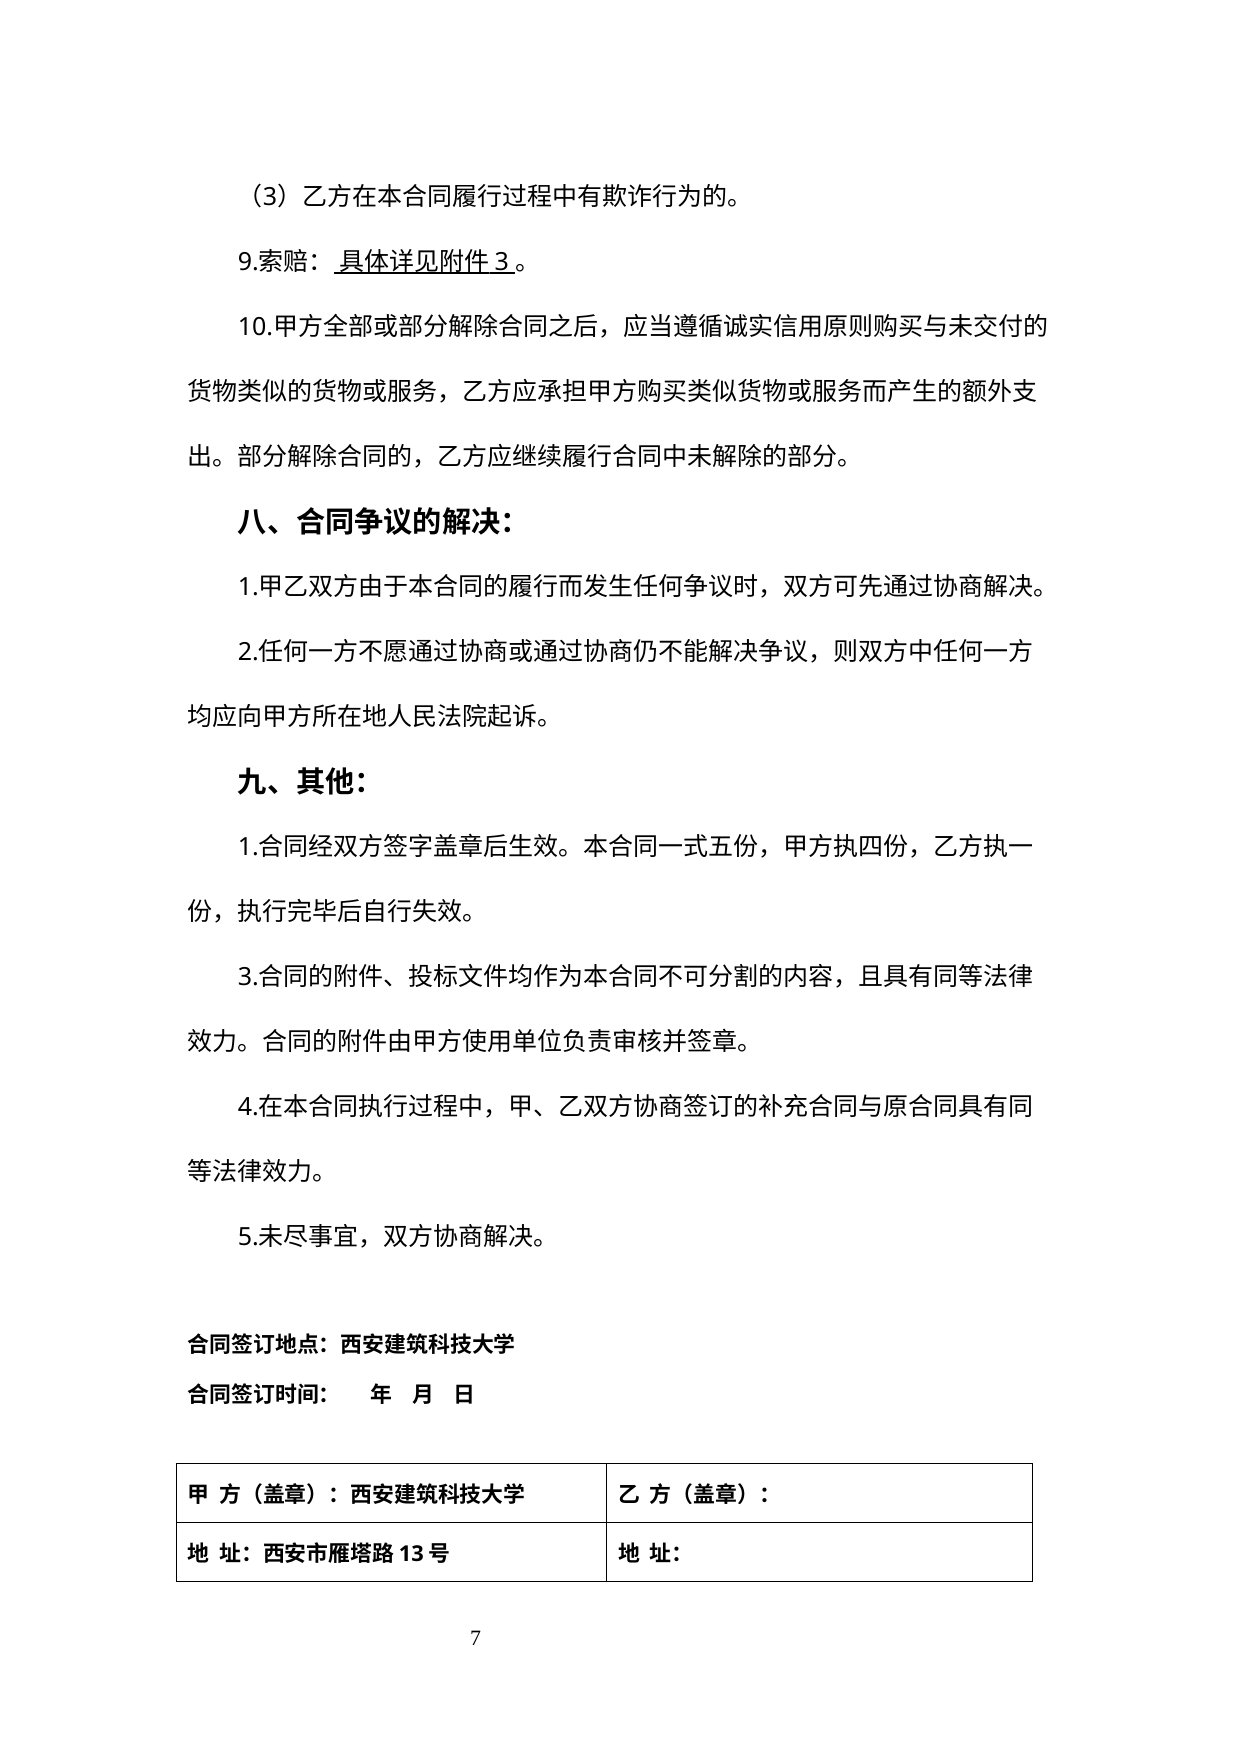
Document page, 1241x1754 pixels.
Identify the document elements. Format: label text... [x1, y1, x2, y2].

text （3）乙方在本合同履行过程中有欺诈行为的。 [187, 162, 1053, 227]
text 10.甲方全部或部分解除合同之后，应当遵循诚实信用原则购买与未交付的货物类似的货物或服务，乙方应承担甲方购买类似货物或服务而产生的额外支出。部分解除合同的，乙方应继续履行合同中未解除的部分。 [187, 292, 1053, 487]
table_header 乙 方（盖章）： [607, 1464, 1032, 1522]
text 5.未尽事宜，双方协商解决。 [187, 1202, 1053, 1267]
table_header 甲 方（盖章）：西安建筑科技大学 [177, 1464, 606, 1522]
text 2.任何一方不愿通过协商或通过协商仍不能解决争议，则双方中任何一方均应向甲方所在地人民法院起诉。 [187, 617, 1053, 747]
text 合同签订地点：西安建筑科技大学 [187, 1313, 1053, 1363]
table_cell 地 址： [607, 1523, 1032, 1581]
text 合同签订时间： 年 月 日 [187, 1363, 1053, 1413]
text 9.索赔： 具体详见附件3 。 [187, 227, 1053, 292]
text 九、其他： [187, 747, 1053, 812]
text 八、合同争议的解决： [187, 487, 1053, 552]
text 1.合同经双方签字盖章后生效。本合同一式五份，甲方执四份，乙方执一份，执行完毕后自行失效。 [187, 812, 1053, 942]
text 3.合同的附件、投标文件均作为本合同不可分割的内容，且具有同等法律效力。合同的附件由甲方使用单位负责审核并签章。 [187, 942, 1053, 1072]
text 1.甲乙双方由于本合同的履行而发生任何争议时，双方可先通过协商解决。 [187, 552, 1053, 617]
text 4.在本合同执行过程中，甲、乙双方协商签订的补充合同与原合同具有同等法律效力。 [187, 1072, 1053, 1202]
table_cell 地 址：西安市雁塔路13号 [177, 1523, 606, 1581]
